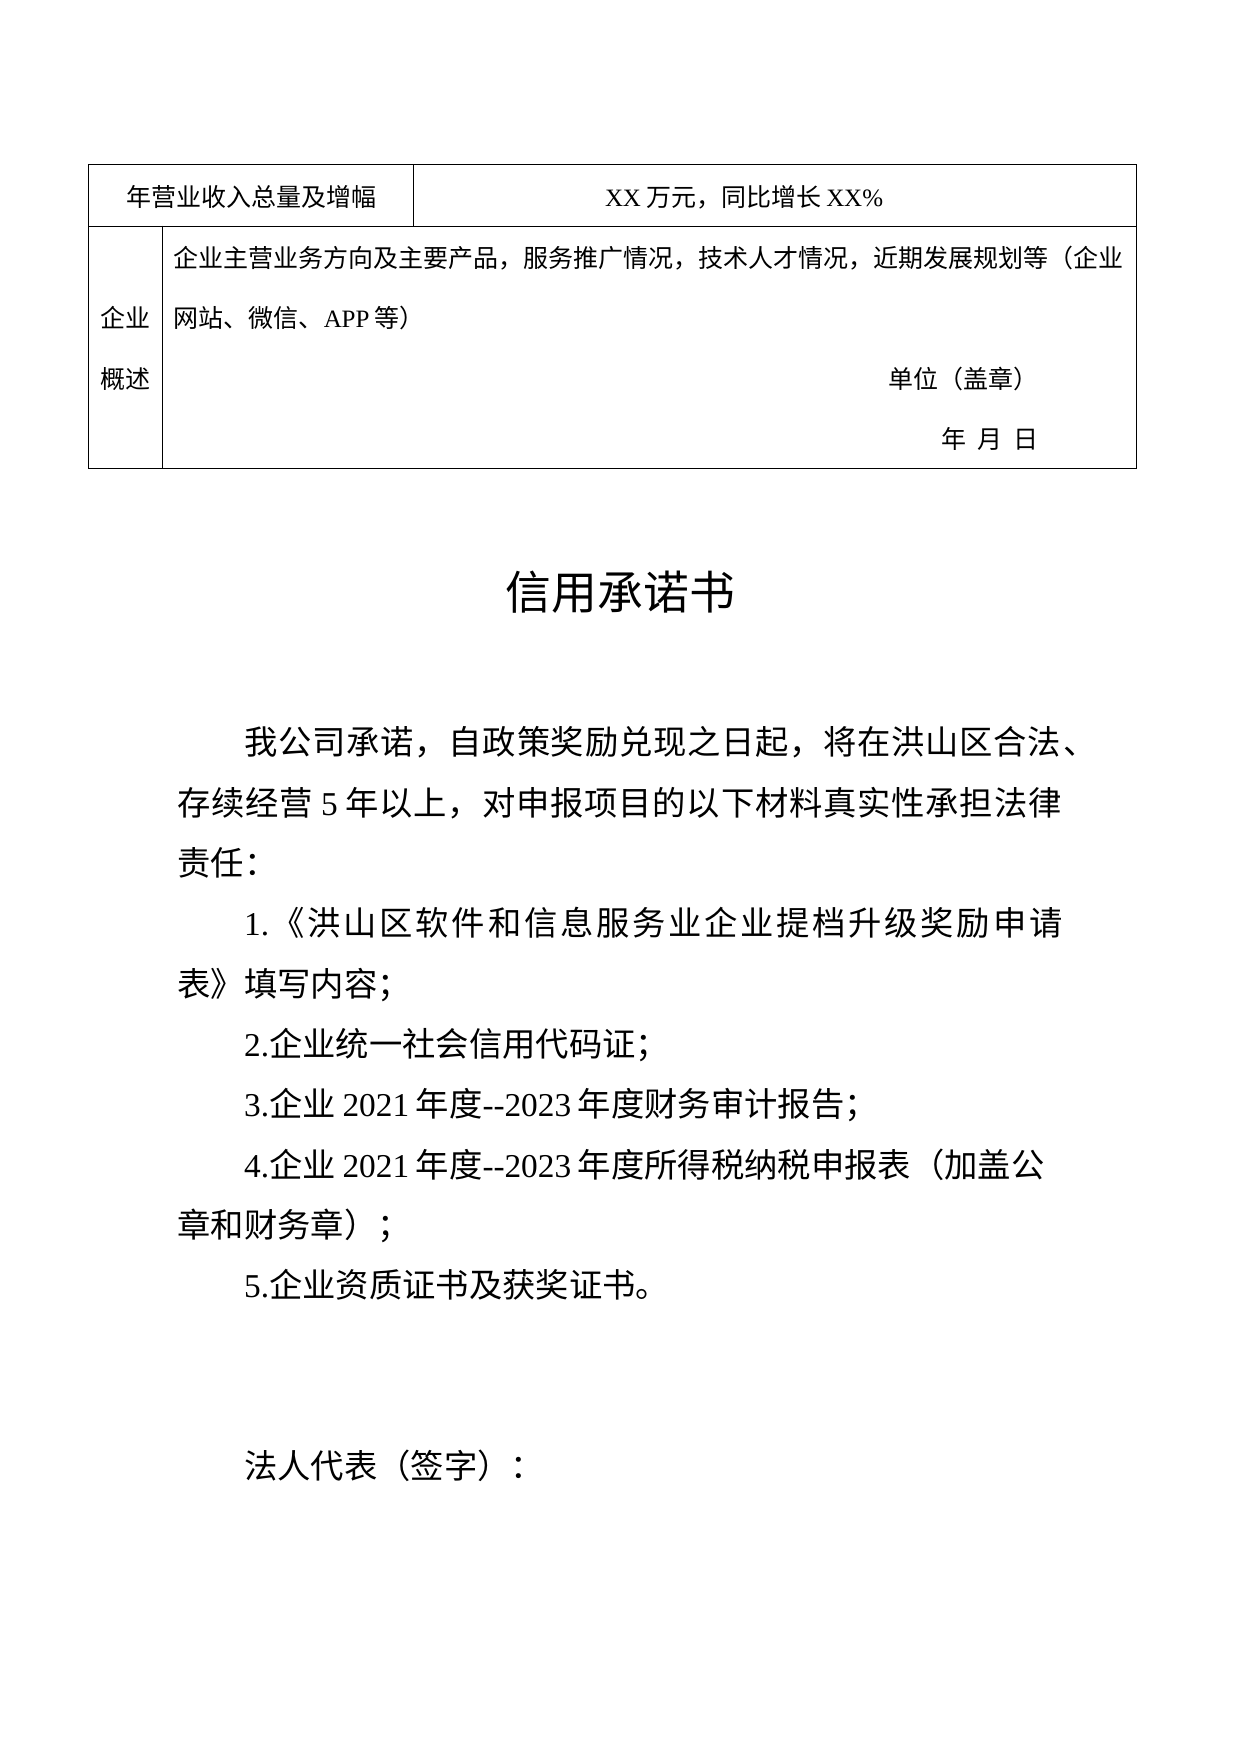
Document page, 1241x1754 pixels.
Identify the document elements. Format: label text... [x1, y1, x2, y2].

table_cell 企业主营业务方向及主要产品，服务推广情况，技术人才情况，近期发展规划等（企业网站、微信、APP等） 单位（盖章） 年 月 日 [163, 227, 1136, 468]
table_cell 企业概述 [89, 227, 162, 468]
table_cell 年营业收入总量及增幅 [89, 165, 413, 226]
text 法人代表（签字）： [177, 1434, 1063, 1494]
text 我公司承诺，自政策奖励兑现之日起，将在洪山区合法、存续经营5年以上，对申报项目的以下材料真实性承担法律责任： [177, 710, 1063, 891]
text 信用承诺书 [177, 529, 1063, 650]
text 1.《洪山区软件和信息服务业企业提档升级奖励申请表》填写内容； [177, 891, 1063, 1012]
table_cell XX万元，同比增长XX% [414, 165, 1136, 226]
text 2.企业统一社会信用代码证； [177, 1012, 1063, 1072]
text 5.企业资质证书及获奖证书。 [177, 1253, 1063, 1313]
text 4.企业2021年度--2023年度所得税纳税申报表（加盖公章和财务章）； [177, 1132, 1063, 1253]
text 3.企业2021年度--2023年度财务审计报告； [177, 1072, 1063, 1132]
